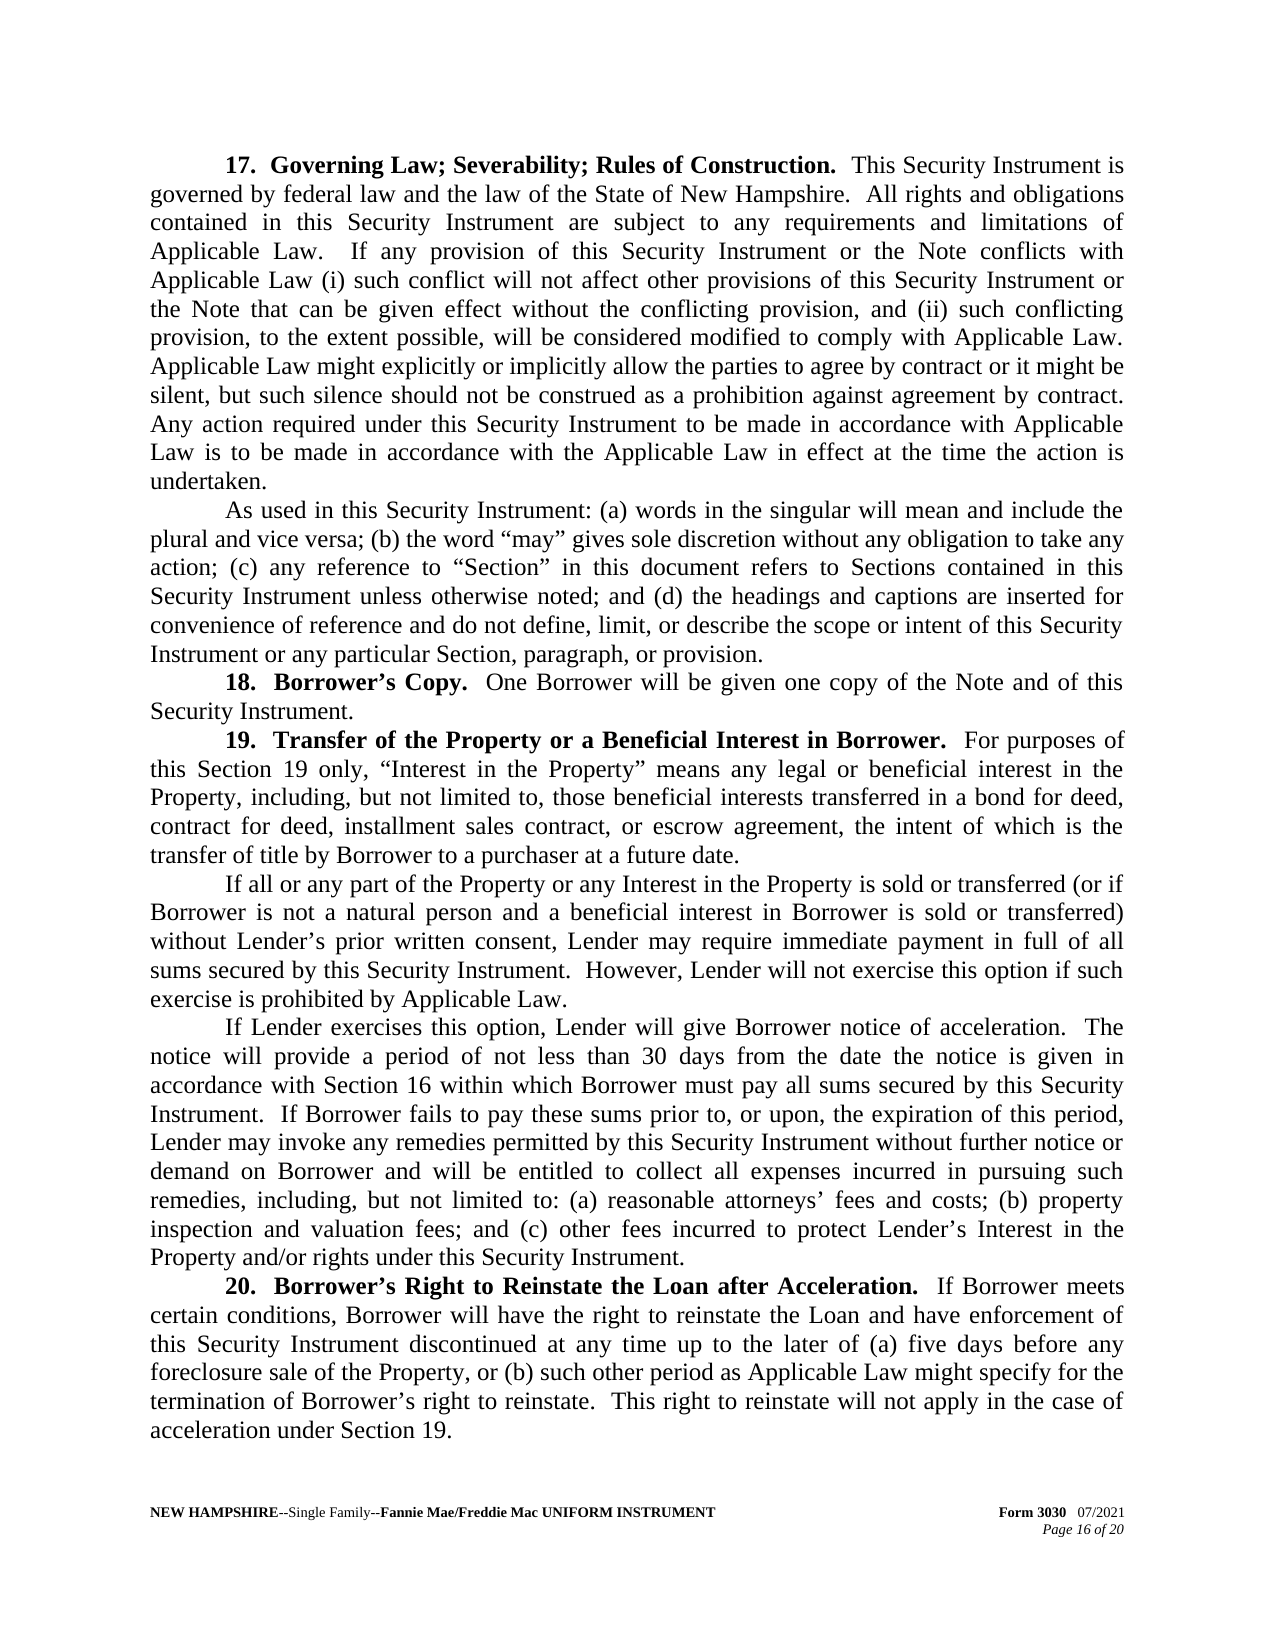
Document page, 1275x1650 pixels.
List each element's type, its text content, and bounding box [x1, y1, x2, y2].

text 19. Transfer of the Property or a Beneficial Interest in Borrower. For purposes of this Section 19 only, “Interest in the Property” means any legal or beneficial interest in the Property, including, but not limited to, those beneficial interests transferred in a bond for deed, contract for deed, installment sales contract, or escrow agreement, the intent of which is the transfer of title by Borrower to a purchaser at a future date. [150, 725, 1125, 869]
text If all or any part of the Property or any Interest in the Property is sold or transferred (or if Borrower is not a natural person and a beneficial interest in Borrower is sold or transferred) without Lender’s prior written consent, Lender may require immediate payment in full of all sums secured by this Security Instrument. However, Lender will not exercise this option if such exercise is prohibited by Applicable Law. [150, 869, 1125, 1012]
text 17. Governing Law; Severability; Rules of Construction. This Security Instrument is governed by federal law and the law of the State of New Hampshire. All rights and obligations contained in this Security Instrument are subject to any requirements and limitations of Applicable Law. If any provision of this Security Instrument or the Note conflicts with Applicable Law (i) such conflict will not affect other provisions of this Security Instrument or the Note that can be given effect without the conflicting provision, and (ii) such conflicting provision, to the extent possible, will be considered modified to comply with Applicable Law. Applicable Law might explicitly or implicitly allow the parties to agree by contract or it might be silent, but such silence should not be construed as a prohibition against agreement by contract. Any action required under this Security Instrument to be made in accordance with Applicable Law is to be made in accordance with the Applicable Law in effect at the time the action is undertaken. [150, 150, 1125, 495]
text 18. Borrower’s Copy. One Borrower will be given one copy of the Note and of this Security Instrument. [150, 667, 1125, 725]
text 20. Borrower’s Right to Reinstate the Loan after Acceleration. If Borrower meets certain conditions, Borrower will have the right to reinstate the Loan and have enforcement of this Security Instrument discontinued at any time up to the later of (a) five days before any foreclosure sale of the Property, or (b) such other period as Applicable Law might specify for the termination of Borrower’s right to reinstate. This right to reinstate will not apply in the case of acceleration under Section 19. [150, 1271, 1125, 1444]
text As used in this Security Instrument: (a) words in the singular will mean and include the plural and vice versa; (b) the word “may” gives sole discretion without any obligation to take any action; (c) any reference to “Section” in this document refers to Sections contained in this Security Instrument unless otherwise noted; and (d) the headings and captions are inserted for convenience of reference and do not define, limit, or describe the scope or intent of this Security Instrument or any particular Section, paragraph, or provision. [150, 495, 1125, 667]
text If Lender exercises this option, Lender will give Borrower notice of acceleration. The notice will provide a period of not less than 30 days from the date the notice is given in accordance with Section 16 within which Borrower must pay all sums secured by this Security Instrument. If Borrower fails to pay these sums prior to, or upon, the expiration of this period, Lender may invoke any remedies permitted by this Security Instrument without further notice or demand on Borrower and will be entitled to collect all expenses incurred in pursuing such remedies, including, but not limited to: (a) reasonable attorneys’ fees and costs; (b) property inspection and valuation fees; and (c) other fees incurred to protect Lender’s Interest in the Property and/or rights under this Security Instrument. [150, 1012, 1125, 1271]
